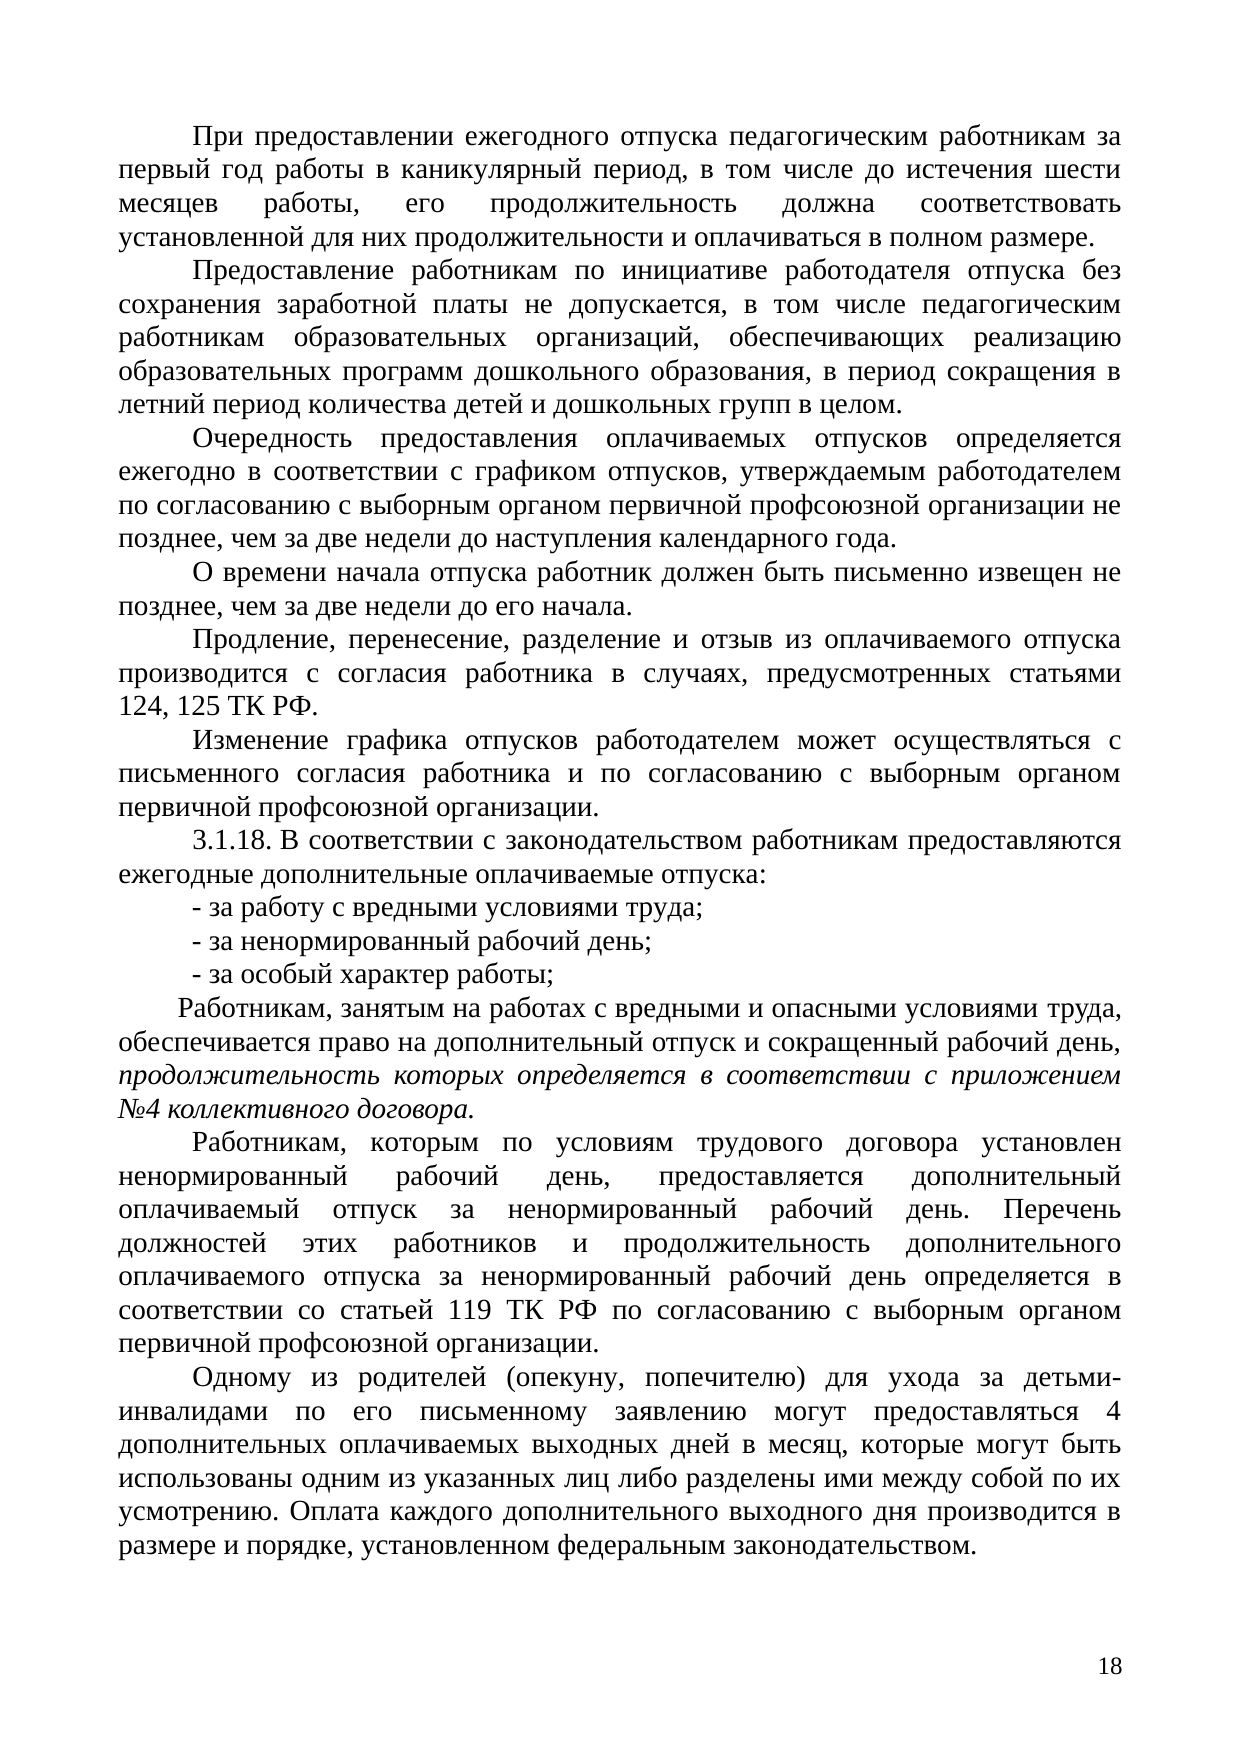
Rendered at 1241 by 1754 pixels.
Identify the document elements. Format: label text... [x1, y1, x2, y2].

text 3.1.18. В соответствии с законодательством работникам предоставляются ежегодные дополнительные оплачиваемые отпуска: [118, 822, 1122, 889]
text Продление, перенесение, разделение и отзыв из оплачиваемого отпуска производится с согласия работника в случаях, предусмотренных статьями 124, 125 ТК РФ. [118, 621, 1122, 722]
text Работникам, занятым на работах с вредными и опасными условиями труда, обеспечивается право на дополнительный отпуск и сокращенный рабочий день, продолжительность которых определяется в соответствии с приложением №4 коллективного договора. [118, 990, 1122, 1124]
text - за ненормированный рабочий день; [118, 923, 1122, 957]
text Одному из родителей (опекуну, попечителю) для ухода за детьми- инвалидами по его письменному заявлению могут предоставляться 4 дополнительных оплачиваемых выходных дней в месяц, которые могут быть использованы одним из указанных лиц либо разделены ими между собой по их усмотрению. Оплата каждого дополнительного выходного дня производится в размере и порядке, установленном федеральным законодательством. [118, 1359, 1122, 1560]
text Предоставление работникам по инициативе работодателя отпуска без сохранения заработной платы не допускается, в том числе педагогическим работникам образовательных организаций, обеспечивающих реализацию образовательных программ дошкольного образования, в период сокращения в летний период количества детей и дошкольных групп в целом. [118, 252, 1122, 420]
text Работникам, которым по условиям трудового договора установлен ненормированный рабочий день, предоставляется дополнительный оплачиваемый отпуск за ненормированный рабочий день. Перечень должностей этих работников и продолжительность дополнительного оплачиваемого отпуска за ненормированный рабочий день определяется в соответствии со статьей 119 ТК РФ по согласованию с выборным органом первичной профсоюзной организации. [118, 1124, 1122, 1359]
text - за работу с вредными условиями труда; [118, 889, 1122, 923]
text - за особый характер работы; [118, 957, 1122, 990]
text При предоставлении ежегодного отпуска педагогическим работникам за первый год работы в каникулярный период, в том числе до истечения шести месяцев работы, его продолжительность должна соответствовать установленной для них продолжительности и оплачиваться в полном размере. [118, 118, 1122, 252]
text О времени начала отпуска работник должен быть письменно извещен не позднее, чем за две недели до его начала. [118, 554, 1122, 621]
text Изменение графика отпусков работодателем может осуществляться с письменного согласия работника и по согласованию с выборным органом первичной профсоюзной организации. [118, 722, 1122, 822]
text Очередность предоставления оплачиваемых отпусков определяется ежегодно в соответствии с графиком отпусков, утверждаемым работодателем по согласованию с выборным органом первичной профсоюзной организации не позднее, чем за две недели до наступления календарного года. [118, 420, 1122, 554]
